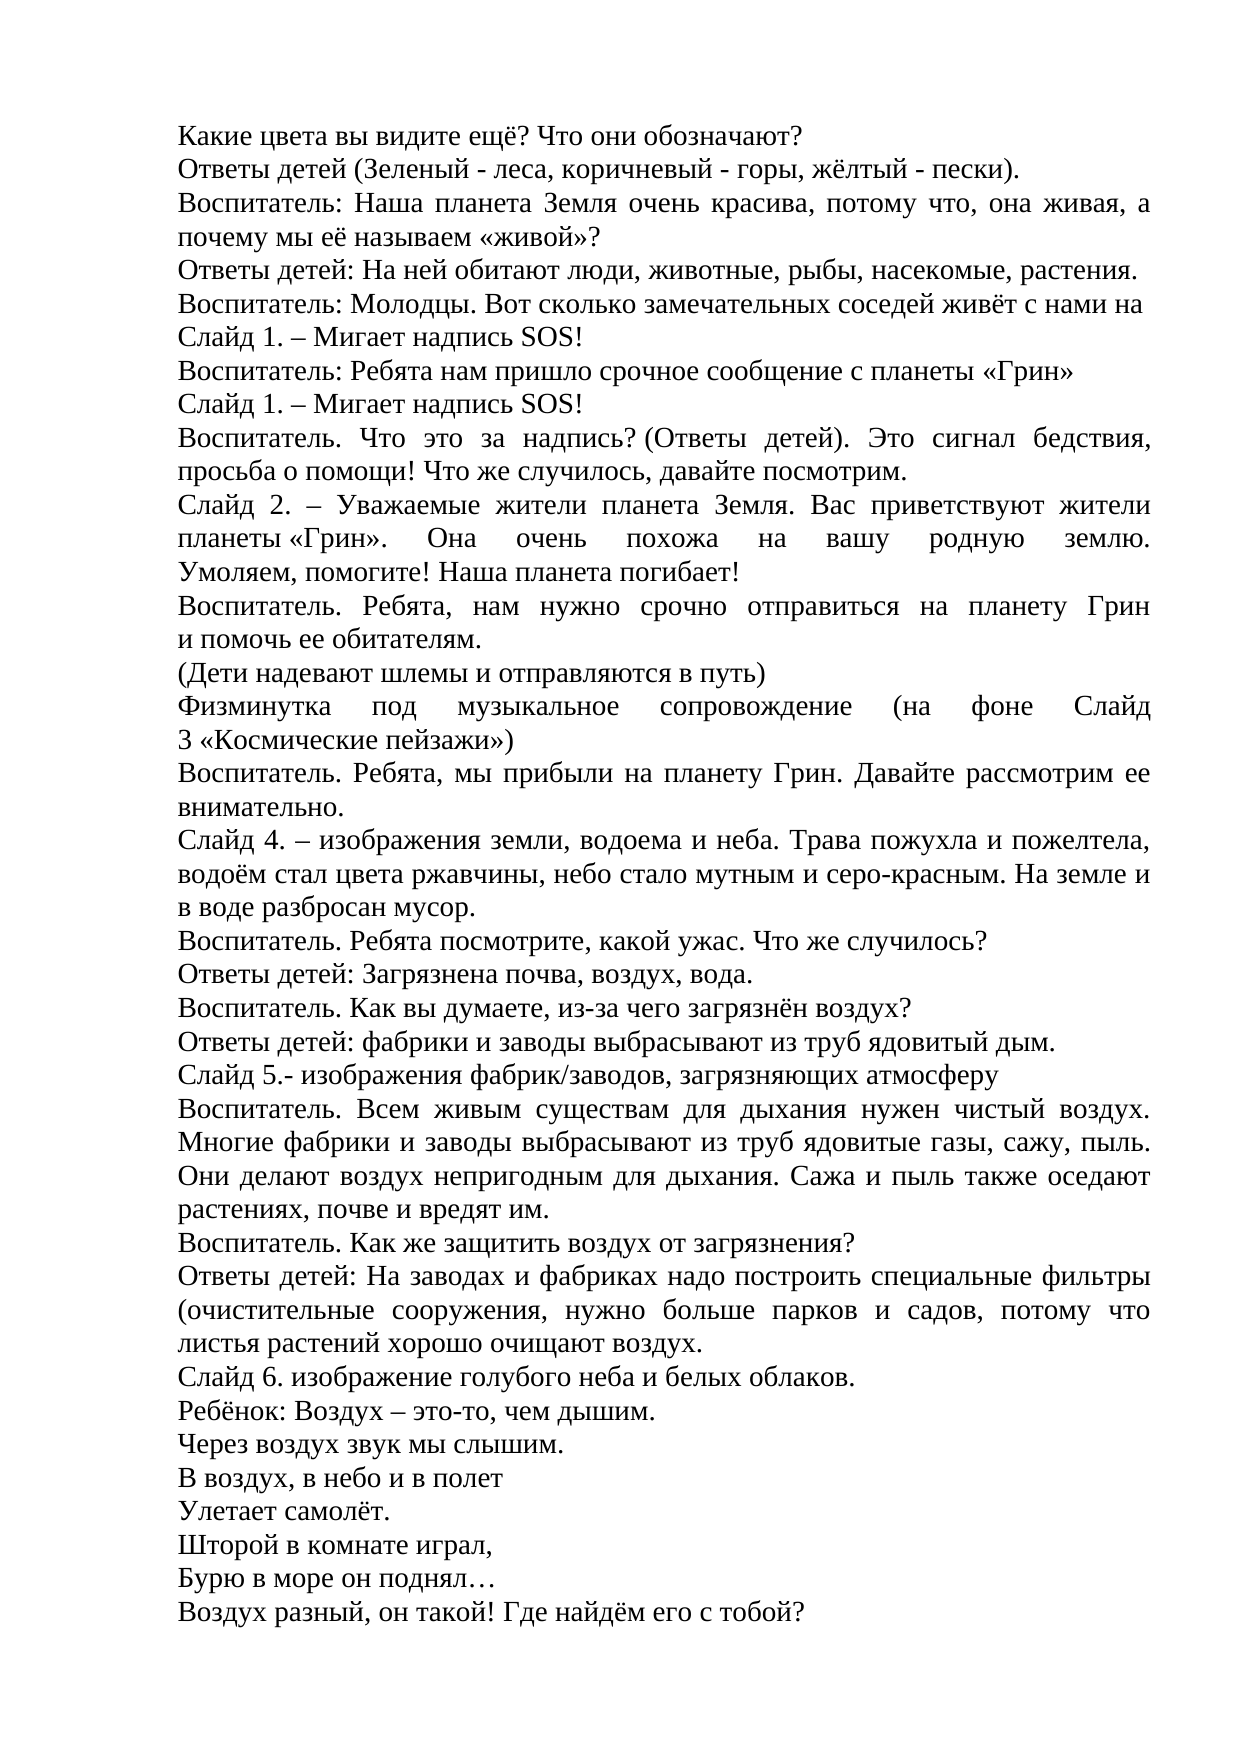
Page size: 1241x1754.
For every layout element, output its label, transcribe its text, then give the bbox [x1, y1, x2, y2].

text Воспитатель. Ребята, нам нужно срочно отправиться на планету Грин и помочь ее обитателям. [177, 588, 1152, 655]
text Ответы детей: На ней обитают люди, животные, рыбы, насекомые, растения. [177, 252, 1152, 286]
text Воспитатель: Молодцы. Вот сколько замечательных соседей живёт с нами на [177, 286, 1152, 319]
text Воспитатель: Наша планета Земля очень красива, потому что, она живая, а почему мы её называем «живой»? [177, 185, 1152, 252]
text Воспитатель. Как же защитить воздух от загрязнения? [177, 1225, 1152, 1258]
text Слайд 6. изображение голубого неба и белых облаков. [177, 1359, 1152, 1393]
text Какие цвета вы видите ещё? Что они обозначают? [177, 118, 1152, 152]
text Воспитатель. Как вы думаете, из-за чего загрязнён воздух? [177, 990, 1152, 1024]
text Шторой в комнате играл, [177, 1527, 1152, 1560]
text Воспитатель. Что это за надпись? (Ответы детей). Это сигнал бедствия, просьба о помощи! Что же случилось, давайте посмотрим. [177, 420, 1152, 487]
text Ответы детей (Зеленый - леса, коричневый - горы, жёлтый - пески). [177, 152, 1152, 185]
text Бурю в море он поднял… [177, 1560, 1152, 1594]
text Воздух разный, он такой! Где найдём его с тобой? [177, 1594, 1152, 1627]
text Улетает самолёт. [177, 1493, 1152, 1527]
text Ответы детей: На заводах и фабриках надо построить специальные фильтры (очистительные сооружения, нужно больше парков и садов, потому что листья растений хорошо очищают воздух. [177, 1258, 1152, 1359]
text Слайд 2. – Уважаемые жители планета Земля. Вас приветствуют жители планеты «Грин». Она очень похожа на вашу родную землю. Умоляем, помогите! Наша планета погибает! [177, 487, 1152, 588]
text Физминутка под музыкальное сопровождение (на фоне Слайд 3 «Космические пейзажи») [177, 688, 1152, 755]
text Воспитатель: Ребята нам пришло срочное сообщение с планеты «Грин» [177, 353, 1152, 386]
text Слайд 5.- изображения фабрик/заводов, загрязняющих атмосферу [177, 1057, 1152, 1091]
text Воспитатель. Ребята посмотрите, какой ужас. Что же случилось? [177, 923, 1152, 957]
text Ответы детей: Загрязнена почва, воздух, вода. [177, 957, 1152, 990]
text Через воздух звук мы слышим. [177, 1426, 1152, 1460]
text В воздух, в небо и в полет [177, 1460, 1152, 1493]
text Слайд 4. – изображения земли, водоема и неба. Трава пожухла и пожелтела, водоём стал цвета ржавчины, небо стало мутным и серо-красным. На земле и в воде разбросан мусор. [177, 822, 1152, 923]
text Воспитатель. Всем живым существам для дыхания нужен чистый воздух. Многие фабрики и заводы выбрасывают из труб ядовитые газы, сажу, пыль. Они делают воздух непригодным для дыхания. Сажа и пыль также оседают растениях, почве и вредят им. [177, 1091, 1152, 1225]
text Слайд 1. – Мигает надпись SOS! [177, 386, 1152, 420]
text Ребёнок: Воздух – это-то, чем дышим. [177, 1393, 1152, 1426]
text (Дети надевают шлемы и отправляются в путь) [177, 655, 1152, 688]
text Ответы детей: фабрики и заводы выбрасывают из труб ядовитый дым. [177, 1024, 1152, 1057]
text Слайд 1. – Мигает надпись SOS! [177, 319, 1152, 353]
text Воспитатель. Ребята, мы прибыли на планету Грин. Давайте рассмотрим ее внимательно. [177, 755, 1152, 822]
